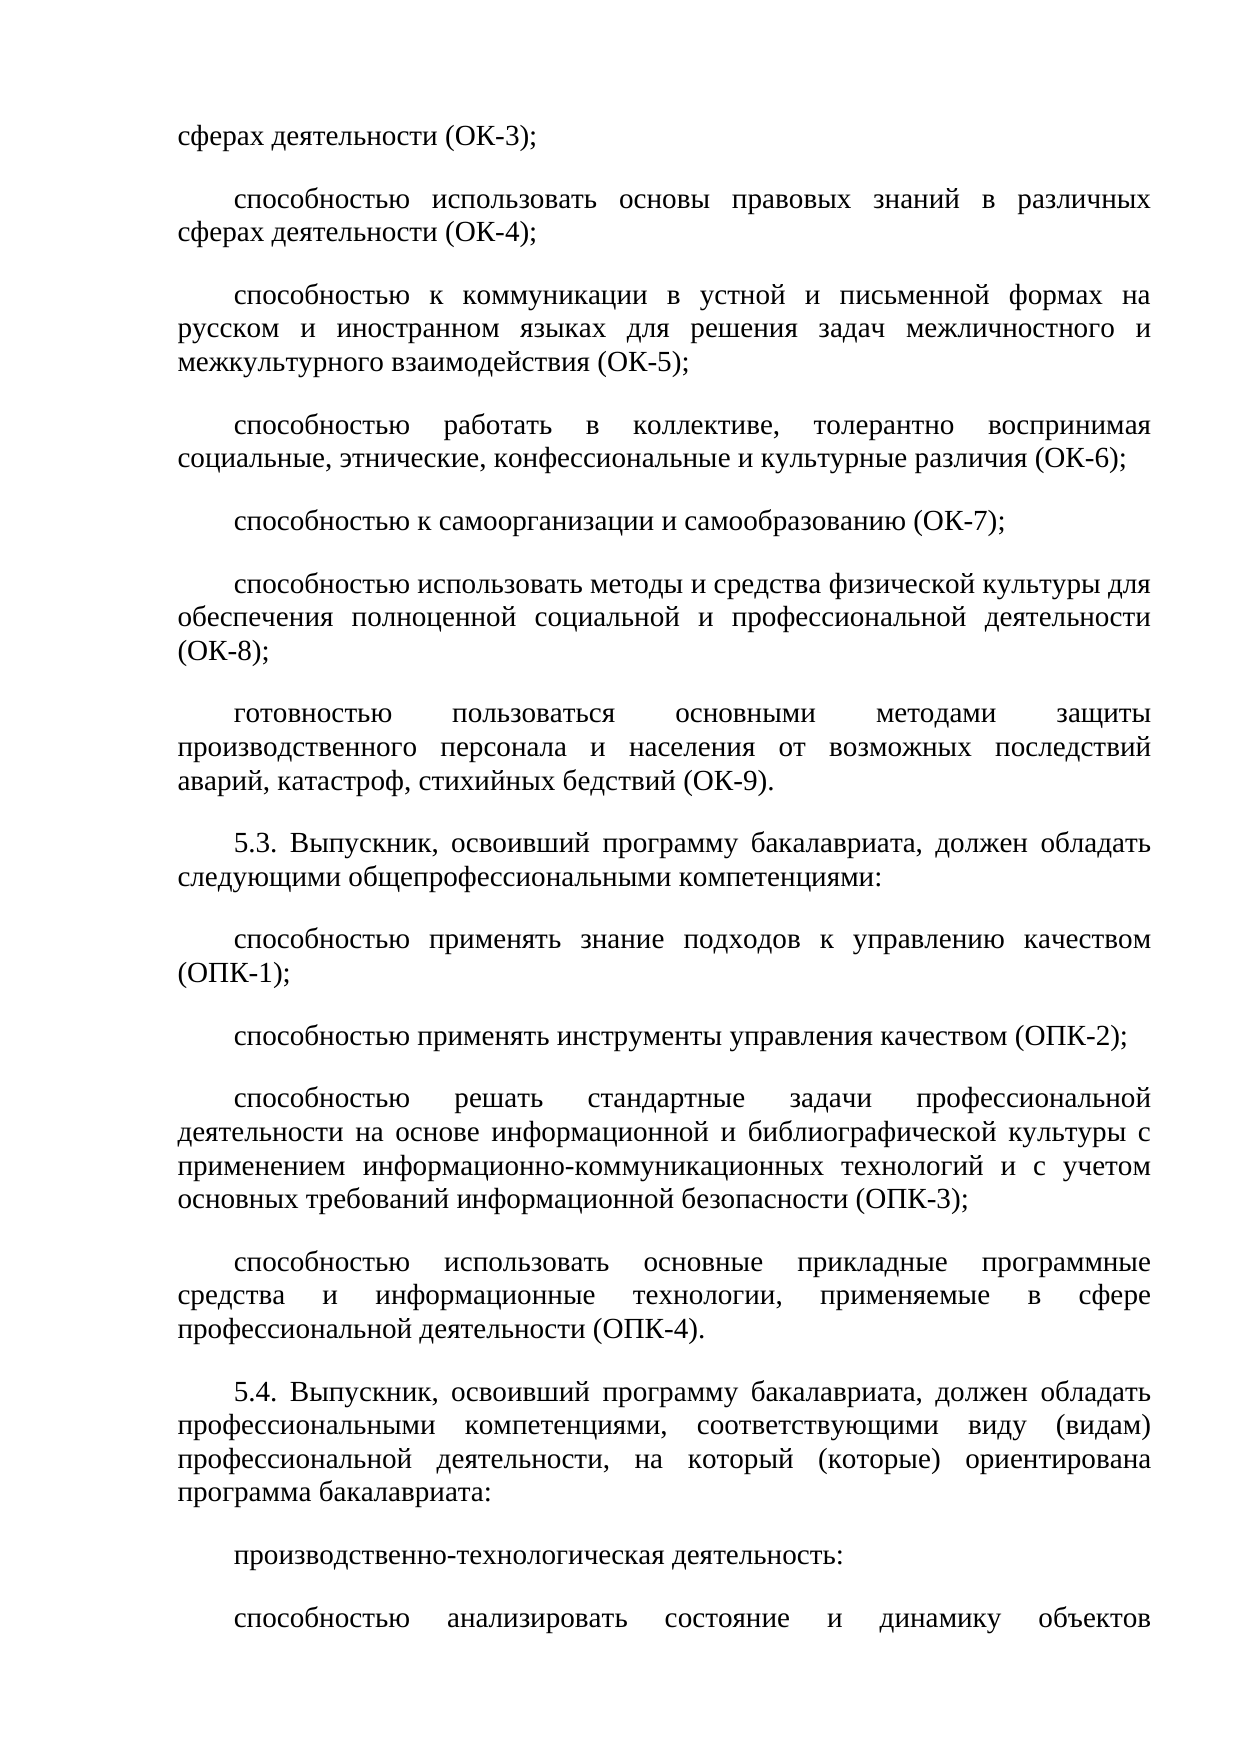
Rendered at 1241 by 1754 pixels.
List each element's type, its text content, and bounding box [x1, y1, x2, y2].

text способностью применять инструменты управления качеством (ОПК-2); [177, 1018, 1152, 1051]
text 5.3. Выпускник, освоивший программу бакалавриата, должен обладать следующими общепрофессиональными компетенциями: [177, 825, 1152, 892]
text способностью применять знание подходов к управлению качеством (ОПК-1); [177, 922, 1152, 989]
text 5.4. Выпускник, освоивший программу бакалавриата, должен обладать профессиональными компетенциями, соответствующими виду (видам) профессиональной деятельности, на который (которые) ориентирована программа бакалавриата: [177, 1374, 1152, 1508]
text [177, 118, 1152, 152]
text способностью использовать основы правовых знаний в различных сферах деятельности (ОК-4); [177, 181, 1152, 248]
text способностью решать стандартные задачи профессиональной деятельности на основе информационной и библиографической культуры с применением информационно-коммуникационных технологий и с учетом основных требований информационной безопасности (ОПК-3); [177, 1081, 1152, 1215]
text производственно-технологическая деятельность: [177, 1537, 1152, 1571]
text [177, 1600, 1152, 1633]
text готовностью пользоваться основными методами защиты производственного персонала и населения от возможных последствий аварий, катастроф, стихийных бедствий (ОК-9). [177, 696, 1152, 796]
text способностью к коммуникации в устной и письменной формах на русском и иностранном языках для решения задач межличностного и межкультурного взаимодействия (ОК-5); [177, 277, 1152, 378]
text способностью использовать основные прикладные программные средства и информационные технологии, применяемые в сфере профессиональной деятельности (ОПК-4). [177, 1244, 1152, 1344]
text способностью к самоорганизации и самообразованию (ОК-7); [177, 503, 1152, 537]
text способностью использовать методы и средства физической культуры для обеспечения полноценной социальной и профессиональной деятельности (ОК-8); [177, 566, 1152, 666]
text способностью работать в коллективе, толерантно воспринимая социальные, этнические, конфессиональные и культурные различия (ОК-6); [177, 407, 1152, 474]
